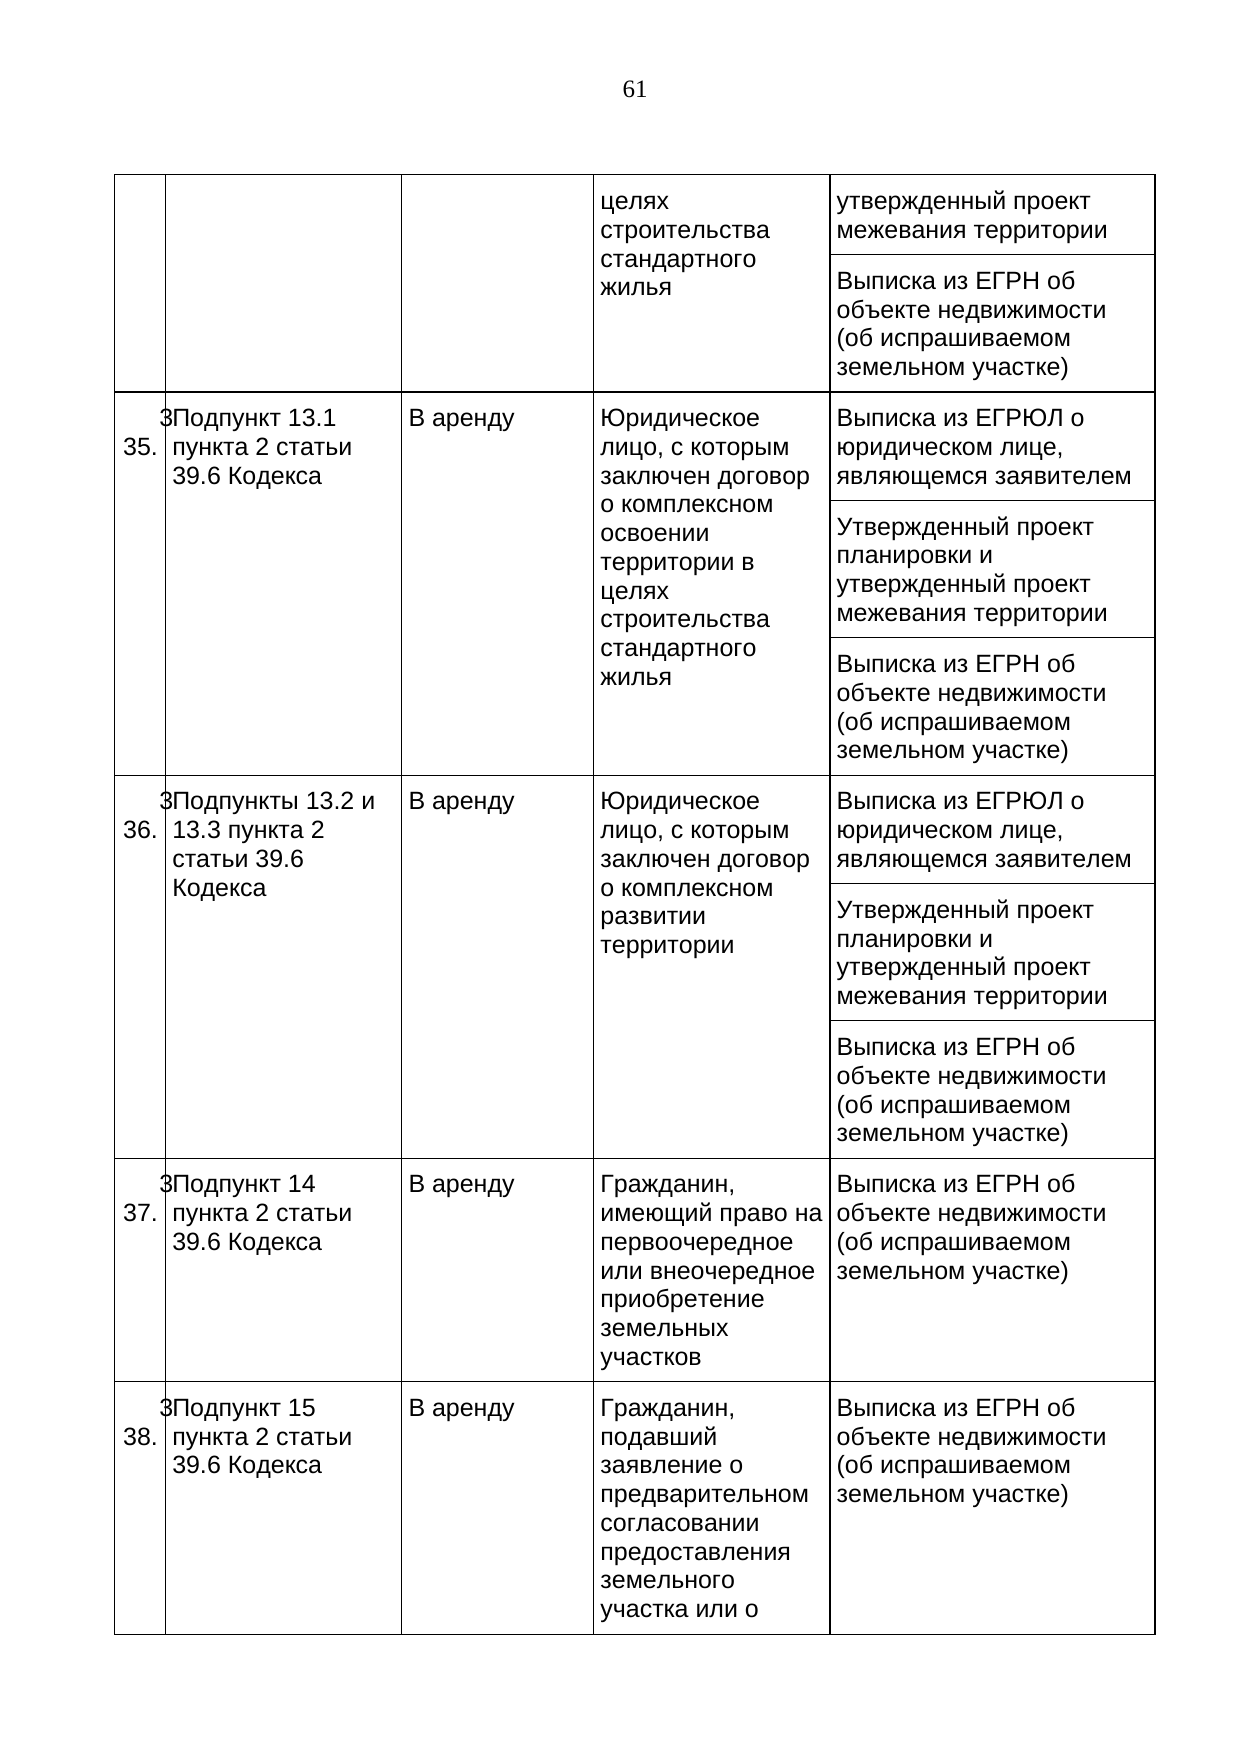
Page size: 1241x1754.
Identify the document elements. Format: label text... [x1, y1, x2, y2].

table_cell В аренду [402, 1382, 593, 1633]
table_cell 336. [115, 776, 165, 1158]
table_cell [166, 393, 401, 774]
table_cell 338. [115, 1382, 165, 1633]
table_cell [831, 393, 1154, 500]
table_cell Утвержденный проект планировки и утвержденный проект межевания территории [831, 884, 1154, 1020]
table_cell Выписка из ЕГРН об объекте недвижимости (об испрашиваемом земельном участке) [831, 1159, 1154, 1381]
table_cell Выписка из ЕГРН об объекте недвижимости (об испрашиваемом земельном участке) [831, 255, 1154, 391]
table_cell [831, 1382, 1154, 1633]
table_cell Подпункты 13.2 и 13.3 пункта 2 статьи 39.6 Кодекса [166, 776, 401, 1158]
table_cell Гражданин, имеющий право на первоочередное или внеочередное приобретение земельных участков [594, 1159, 829, 1381]
table_cell Выписка из ЕГРН об объекте недвижимости (об испрашиваемом земельном участке) [831, 638, 1154, 774]
table_cell 337. [115, 1159, 165, 1381]
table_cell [594, 1382, 829, 1633]
table_cell В аренду [402, 393, 593, 774]
table_cell Юридическое лицо, с которым заключен договор о комплексном освоении территории в целях строительства стандартного жилья [594, 393, 829, 774]
table_cell Подпункт 14 пункта 2 статьи 39.6 Кодекса [166, 1159, 401, 1381]
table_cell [166, 1382, 401, 1633]
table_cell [831, 175, 1154, 254]
table_cell В аренду [402, 776, 593, 1158]
table_cell Утвержденный проект планировки и утвержденный проект межевания территории [831, 501, 1154, 637]
table_cell В аренду [402, 1159, 593, 1381]
table_cell 335. [115, 393, 165, 774]
table_cell Юридическое лицо, с которым заключен договор о комплексном развитии территории [594, 776, 829, 1158]
table_cell Выписка из ЕГРН об объекте недвижимости (об испрашиваемом земельном участке) [831, 1021, 1154, 1158]
table_cell Выписка из ЕГРЮЛ о юридическом лице, являющемся заявителем [831, 776, 1154, 883]
